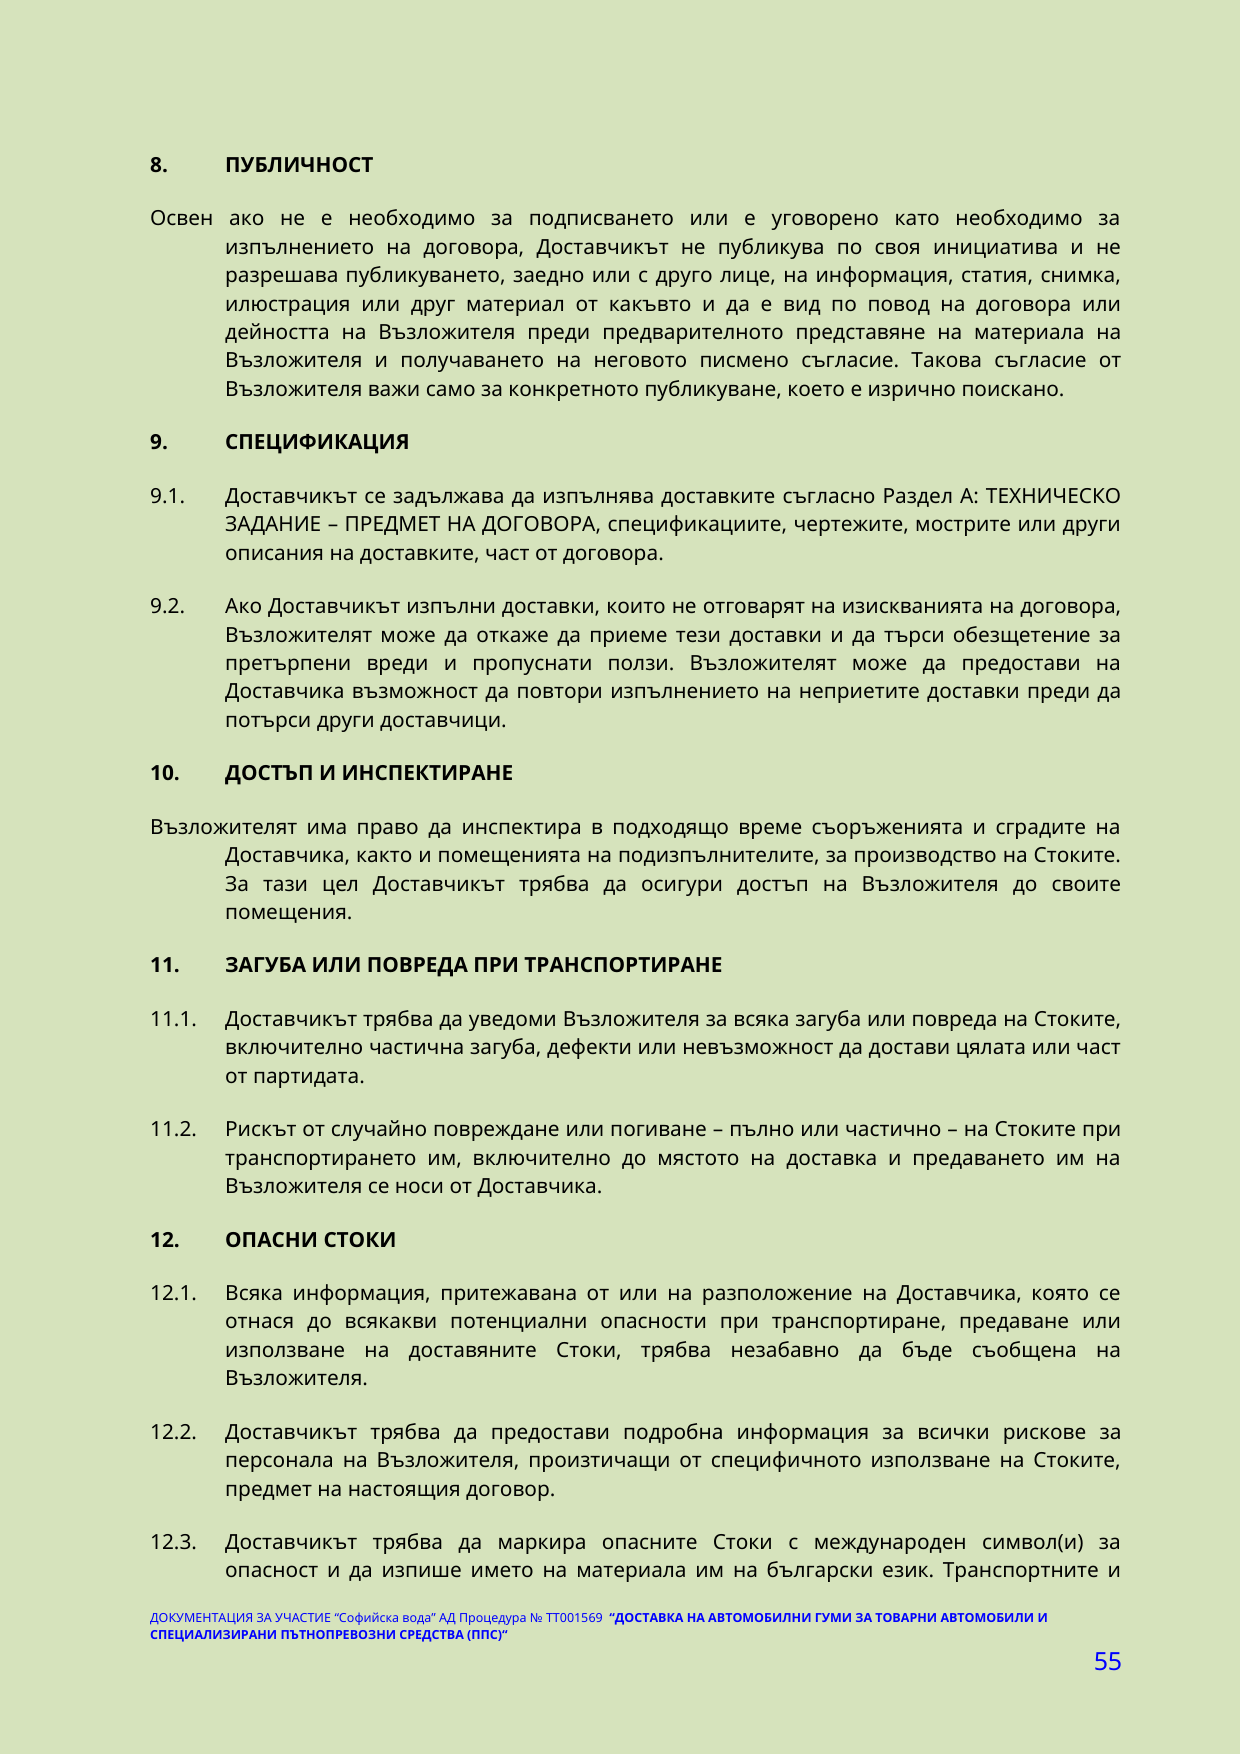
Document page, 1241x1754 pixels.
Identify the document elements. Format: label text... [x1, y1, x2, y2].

text Освен ако не е необходимо за подписването или е уговорено като необходимо за изпълнението на договора, Доставчикът не публикува по своя инициатива и не разрешава публикуването, заедно или с друго лице, на информация, статия, снимка, илюстрация или друг материал от какъвто и да е вид по повод на договора или дейността на Възложителя преди предварителното представяне на материала на Възложителя и получаването на неговото писмено съгласие. Такова съгласие от Възложителя важи само за конкретното публикуване, което е изрично поискано. [150, 203, 1122, 402]
list ЗАГУБА ИЛИ ПОВРЕДА ПРИ ТРАНСПОРТИРАНЕ [150, 951, 1122, 979]
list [150, 1527, 1122, 1584]
list Ако Доставчикът изпълни доставки, които не отговарят на изискванията на договора, Възложителят може да откаже да приеме тези доставки и да търси обезщетение за претърпени вреди и пропуснати ползи. Възложителят може да предостави на Доставчика възможност да повтори изпълнението на неприетите доставки преди да потърси други доставчици. [150, 591, 1122, 733]
list СПЕЦИФИКАЦИЯ [150, 427, 1122, 456]
list Всяка информация, притежавана от или на разположение на Доставчика, която се отнася до всякакви потенциални опасности при транспортиране, предаване или използване на доставяните Стоки, трябва незабавно да бъде съобщена на Възложителя. [150, 1278, 1122, 1392]
list Рискът от случайно повреждане или погиване – пълно или частично – на Стоките при транспортирането им, включително до мястото на доставка и предаването им на Възложителя се носи от Доставчика. [150, 1114, 1122, 1200]
list Доставчикът трябва да уведоми Възложителя за всяка загуба или повреда на Стоките, включително частична загуба, дефекти или невъзможност да достави цялата или част от партидата. [150, 1004, 1122, 1089]
list Доставчикът се задължава да изпълнява доставките съгласно Раздел А: ТЕХНИЧЕСКО ЗАДАНИЕ – ПРЕДМЕТ НА ДОГОВОРА, спецификациите, чертежите, мострите или други описания на доставките, част от договора. [150, 481, 1122, 566]
list ДОСТЪП И ИНСПЕКТИРАНЕ [150, 758, 1122, 787]
list ПУБЛИЧНОСТ [150, 150, 1122, 178]
list ОПАСНИ СТОКИ [150, 1225, 1122, 1253]
text Възложителят има право да инспектира в подходящо време съоръженията и сградите на Доставчика, както и помещенията на подизпълнителите, за производство на Стоките. За тази цел Доставчикът трябва да осигури достъп на Възложителя до своите помещения. [150, 812, 1122, 926]
list Доставчикът трябва да предостави подробна информация за всички рискове за персонала на Възложителя, произтичащи от специфичното използване на Стоките, предмет на настоящия договор. [150, 1417, 1122, 1502]
